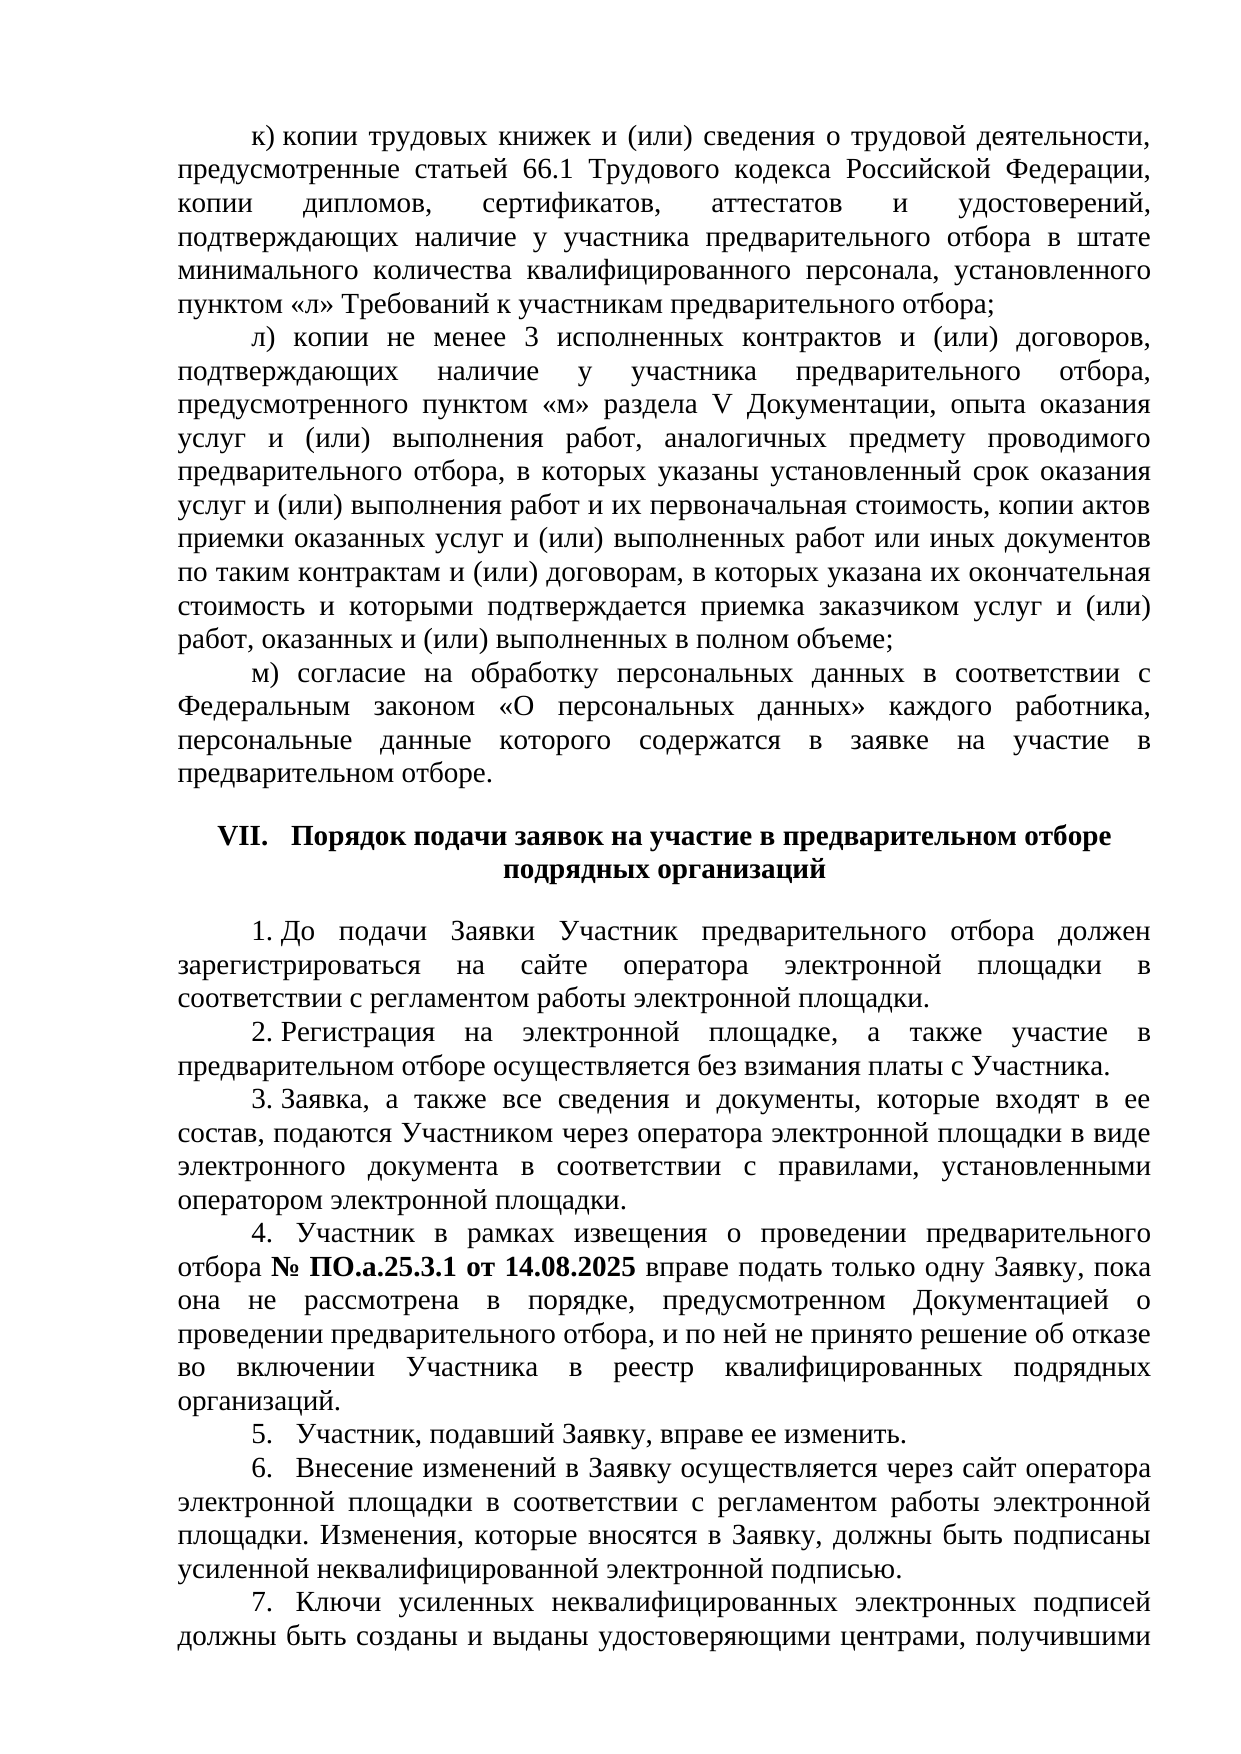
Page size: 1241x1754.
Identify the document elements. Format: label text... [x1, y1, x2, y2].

list Порядок подачи заявок на участие в предварительном отборе подрядных организаций [177, 818, 1152, 885]
list Регистрация на электронной площадке, а также участие в предварительном отборе осуществляется без взимания платы с Участника. [177, 1014, 1152, 1081]
list Внесение изменений в Заявку осуществляется через сайт оператора электронной площадки в соответствии с регламентом работы электронной площадки. Изменения, которые вносятся в Заявку, должны быть подписаны усиленной неквалифицированной электронной подписью. [177, 1450, 1152, 1584]
text л) копии не менее 3 исполненных контрактов и (или) договоров, подтверждающих наличие у участника предварительного отбора, предусмотренного пунктом «м» раздела V Документации, опыта оказания услуг и (или) выполнения работ, аналогичных предмету проводимого предварительного отбора, в которых указаны установленный срок оказания услуг и (или) выполнения работ и их первоначальная стоимость, копии актов приемки оказанных услуг и (или) выполненных работ или иных документов по таким контрактам и (или) договорам, в которых указана их окончательная стоимость и которыми подтверждается приемка заказчиком услуг и (или) работ, оказанных и (или) выполненных в полном объеме; [177, 319, 1152, 655]
list Заявка, а также все сведения и документы, которые входят в ее состав, подаются Участником через оператора электронной площадки в виде электронного документа в соответствии с правилами, установленными оператором электронной площадки. [177, 1081, 1152, 1215]
list Участник в рамках извещения о проведении предварительного отбора № ПО.а.25.3.1 от 14.08.2025 вправе подать только одну Заявку, пока она не рассмотрена в порядке, предусмотренном Документацией о проведении предварительного отбора, и по ней не принято решение об отказе во включении Участника в реестр квалифицированных подрядных организаций. [177, 1215, 1152, 1417]
list До подачи Заявки Участник предварительного отбора должен зарегистрироваться на сайте оператора электронной площадки в соответствии с регламентом работы электронной площадки. [177, 913, 1152, 1014]
text м) согласие на обработку персональных данных в соответствии с Федеральным законом «О персональных данных» каждого работника, персональные данные которого содержатся в заявке на участие в предварительном отборе. [177, 655, 1152, 789]
text к) копии трудовых книжек и (или) сведения о трудовой деятельности, предусмотренные статьей 66.1 Трудового кодекса Российской Федерации, копии дипломов, сертификатов, аттестатов и удостоверений, подтверждающих наличие у участника предварительного отбора в штате минимального количества квалифицированного персонала, установленного пунктом «л» Требований к участникам предварительного отбора; [177, 118, 1152, 319]
list Участник, подавший Заявку, вправе ее изменить. [177, 1417, 1152, 1450]
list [177, 1584, 1152, 1651]
